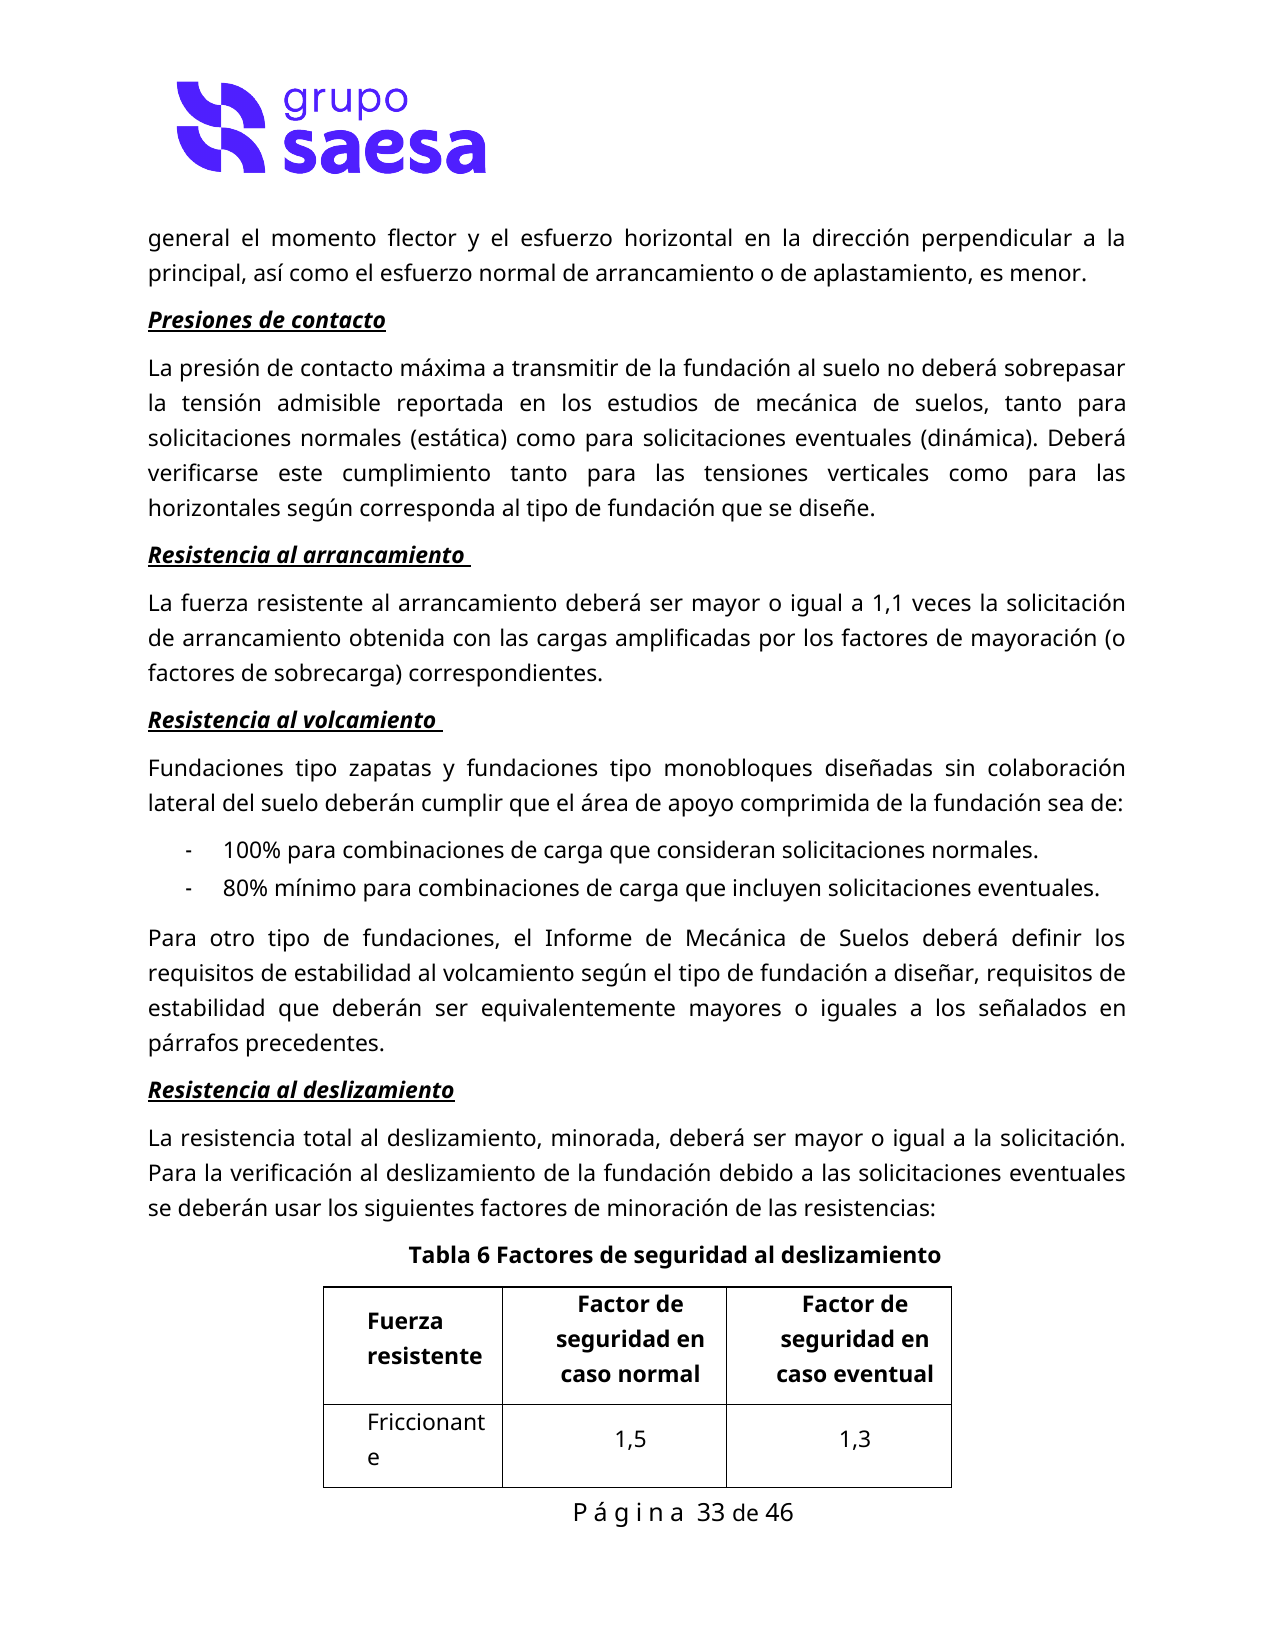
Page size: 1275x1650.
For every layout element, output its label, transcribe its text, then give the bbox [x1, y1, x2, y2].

text La fuerza resistente al arrancamiento deberá ser mayor o igual a 1,1 veces la solicitación de arrancamiento obtenida con las cargas amplificadas por los factores de mayoración (o factores de sobrecarga) correspondientes. [148, 586, 1127, 688]
text Fundaciones tipo zapatas y fundaciones tipo monobloques diseñadas sin colaboración lateral del suelo deberán cumplir que el área de apoyo comprimida de la fundación sea de: [148, 751, 1127, 818]
text Presiones de contacto [148, 304, 1127, 335]
text Resistencia al volcamiento [148, 704, 1127, 735]
list 80% mínimo para combinaciones de carga que incluyen solicitaciones eventuales. [185, 871, 1127, 903]
text Para otro tipo de fundaciones, el Informe de Mecánica de Suelos deberá definir los requisitos de estabilidad al volcamiento según el tipo de fundación a diseñar, requisitos de estabilidad que deberán ser equivalentemente mayores o iguales a los señalados en párrafos precedentes. [148, 921, 1127, 1058]
text Resistencia al arrancamiento [148, 539, 1127, 570]
text La presión de contacto máxima a transmitir de la fundación al suelo no deberá sobrepasar la tensión admisible reportada en los estudios de mecánica de suelos, tanto para solicitaciones normales (estática) como para solicitaciones eventuales (dinámica). Deberá verificarse este cumplimiento tanto para las tensiones verticales como para las horizontales según corresponda al tipo de fundación que se diseñe. [148, 351, 1127, 523]
table_header Factor de seguridad en caso normal [503, 1288, 726, 1404]
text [148, 221, 1127, 288]
text La resistencia total al deslizamiento, minorada, deberá ser mayor o igual a la solicitación. Para la verificación al deslizamiento de la fundación debido a las solicitaciones eventuales se deberán usar los siguientes factores de minoración de las resistencias: [148, 1121, 1127, 1223]
table_header Fuerza resistente [324, 1288, 502, 1404]
table_cell 1,3 [727, 1405, 951, 1487]
table_cell Friccionante [324, 1405, 502, 1487]
text Resistencia al deslizamiento [148, 1074, 1127, 1105]
list 100% para combinaciones de carga que consideran solicitaciones normales. [185, 834, 1127, 865]
table_header Factor de seguridad en caso eventual [727, 1288, 951, 1404]
list Tabla 6 Factores de seguridad al deslizamiento [223, 1239, 1127, 1270]
table_cell 1,5 [503, 1405, 726, 1487]
